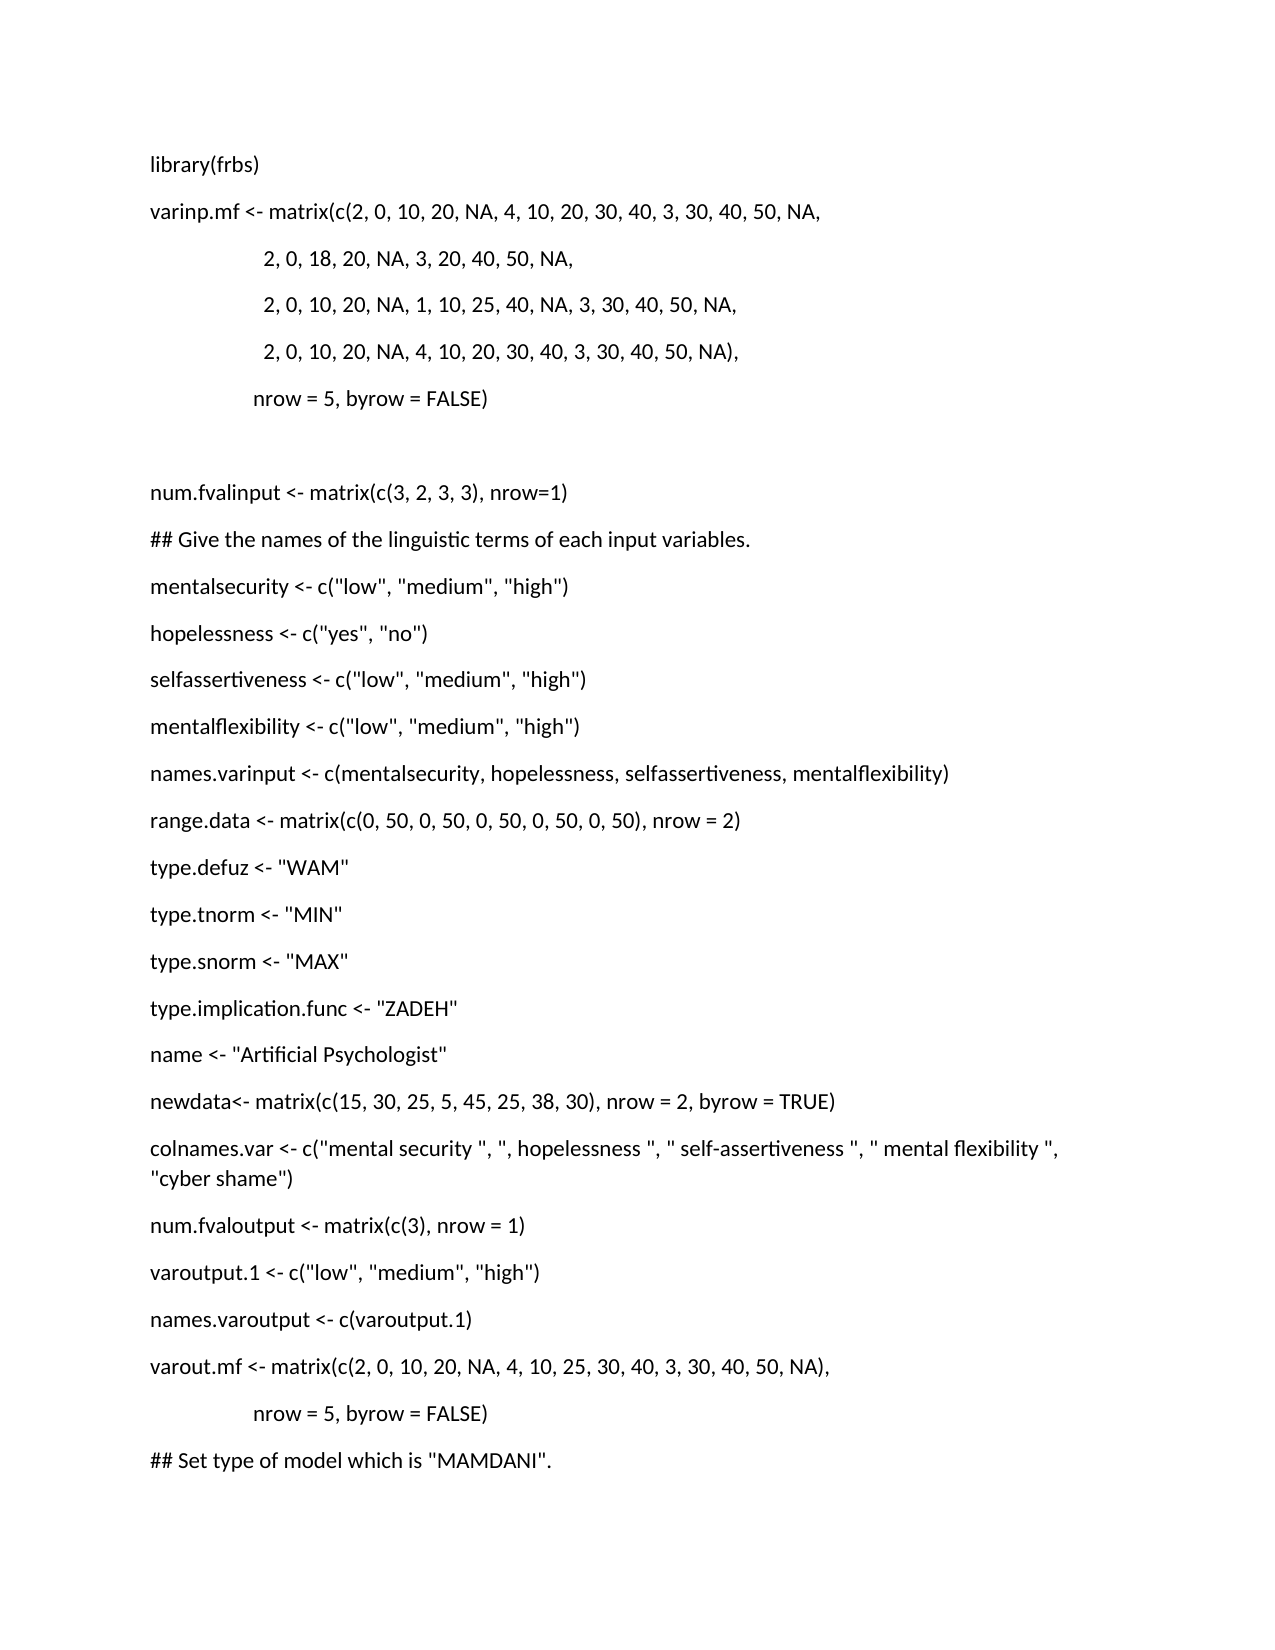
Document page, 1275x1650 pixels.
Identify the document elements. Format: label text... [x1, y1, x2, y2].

text varout.mf <- matrix(c(2, 0, 10, 20, NA, 4, 10, 25, 30, 40, 3, 30, 40, 50, NA), [150, 1352, 1125, 1380]
text varoutput.1 <- c("low", "medium", "high") [150, 1258, 1125, 1286]
text 2, 0, 18, 20, NA, 3, 20, 40, 50, NA, [150, 244, 1125, 272]
text type.implication.func <- "ZADEH" [150, 994, 1125, 1022]
text num.fvalinput <- matrix(c(3, 2, 3, 3), nrow=1) [150, 478, 1125, 506]
text num.fvaloutput <- matrix(c(3), nrow = 1) [150, 1211, 1125, 1239]
text mentalsecurity <- c("low", "medium", "high") [150, 572, 1125, 600]
text 2, 0, 10, 20, NA, 4, 10, 20, 30, 40, 3, 30, 40, 50, NA), [150, 337, 1125, 366]
text nrow = 5, byrow = FALSE) [150, 384, 1125, 412]
text selfassertiveness <- c("low", "medium", "high") [150, 666, 1125, 694]
text library(frbs) [150, 150, 1125, 178]
text type.tnorm <- "MIN" [150, 900, 1125, 928]
text colnames.var <- c("mental security ", ", hopelessness ", " self-assertiveness ", " mental flexibility ", "cyber shame") [150, 1134, 1125, 1193]
text newdata<- matrix(c(15, 30, 25, 5, 45, 25, 38, 30), nrow = 2, byrow = TRUE) [150, 1087, 1125, 1116]
text nrow = 5, byrow = FALSE) [150, 1399, 1125, 1427]
text varinp.mf <- matrix(c(2, 0, 10, 20, NA, 4, 10, 20, 30, 40, 3, 30, 40, 50, NA, [150, 197, 1125, 225]
text 2, 0, 10, 20, NA, 1, 10, 25, 40, NA, 3, 30, 40, 50, NA, [150, 291, 1125, 319]
text mentalflexibility <- c("low", "medium", "high") [150, 712, 1125, 741]
text names.varoutput <- c(varoutput.1) [150, 1305, 1125, 1333]
text name <- "Artificial Psychologist" [150, 1041, 1125, 1069]
text ## Set type of model which is "MAMDANI". [150, 1446, 1125, 1474]
text names.varinput <- c(mentalsecurity, hopelessness, selfassertiveness, mentalflexibility) [150, 759, 1125, 787]
text type.snorm <- "MAX" [150, 947, 1125, 975]
text type.defuz <- "WAM" [150, 853, 1125, 881]
text range.data <- matrix(c(0, 50, 0, 50, 0, 50, 0, 50, 0, 50), nrow = 2) [150, 806, 1125, 834]
text hopelessness <- c("yes", "no") [150, 619, 1125, 647]
text ## Give the names of the linguistic terms of each input variables. [150, 525, 1125, 553]
